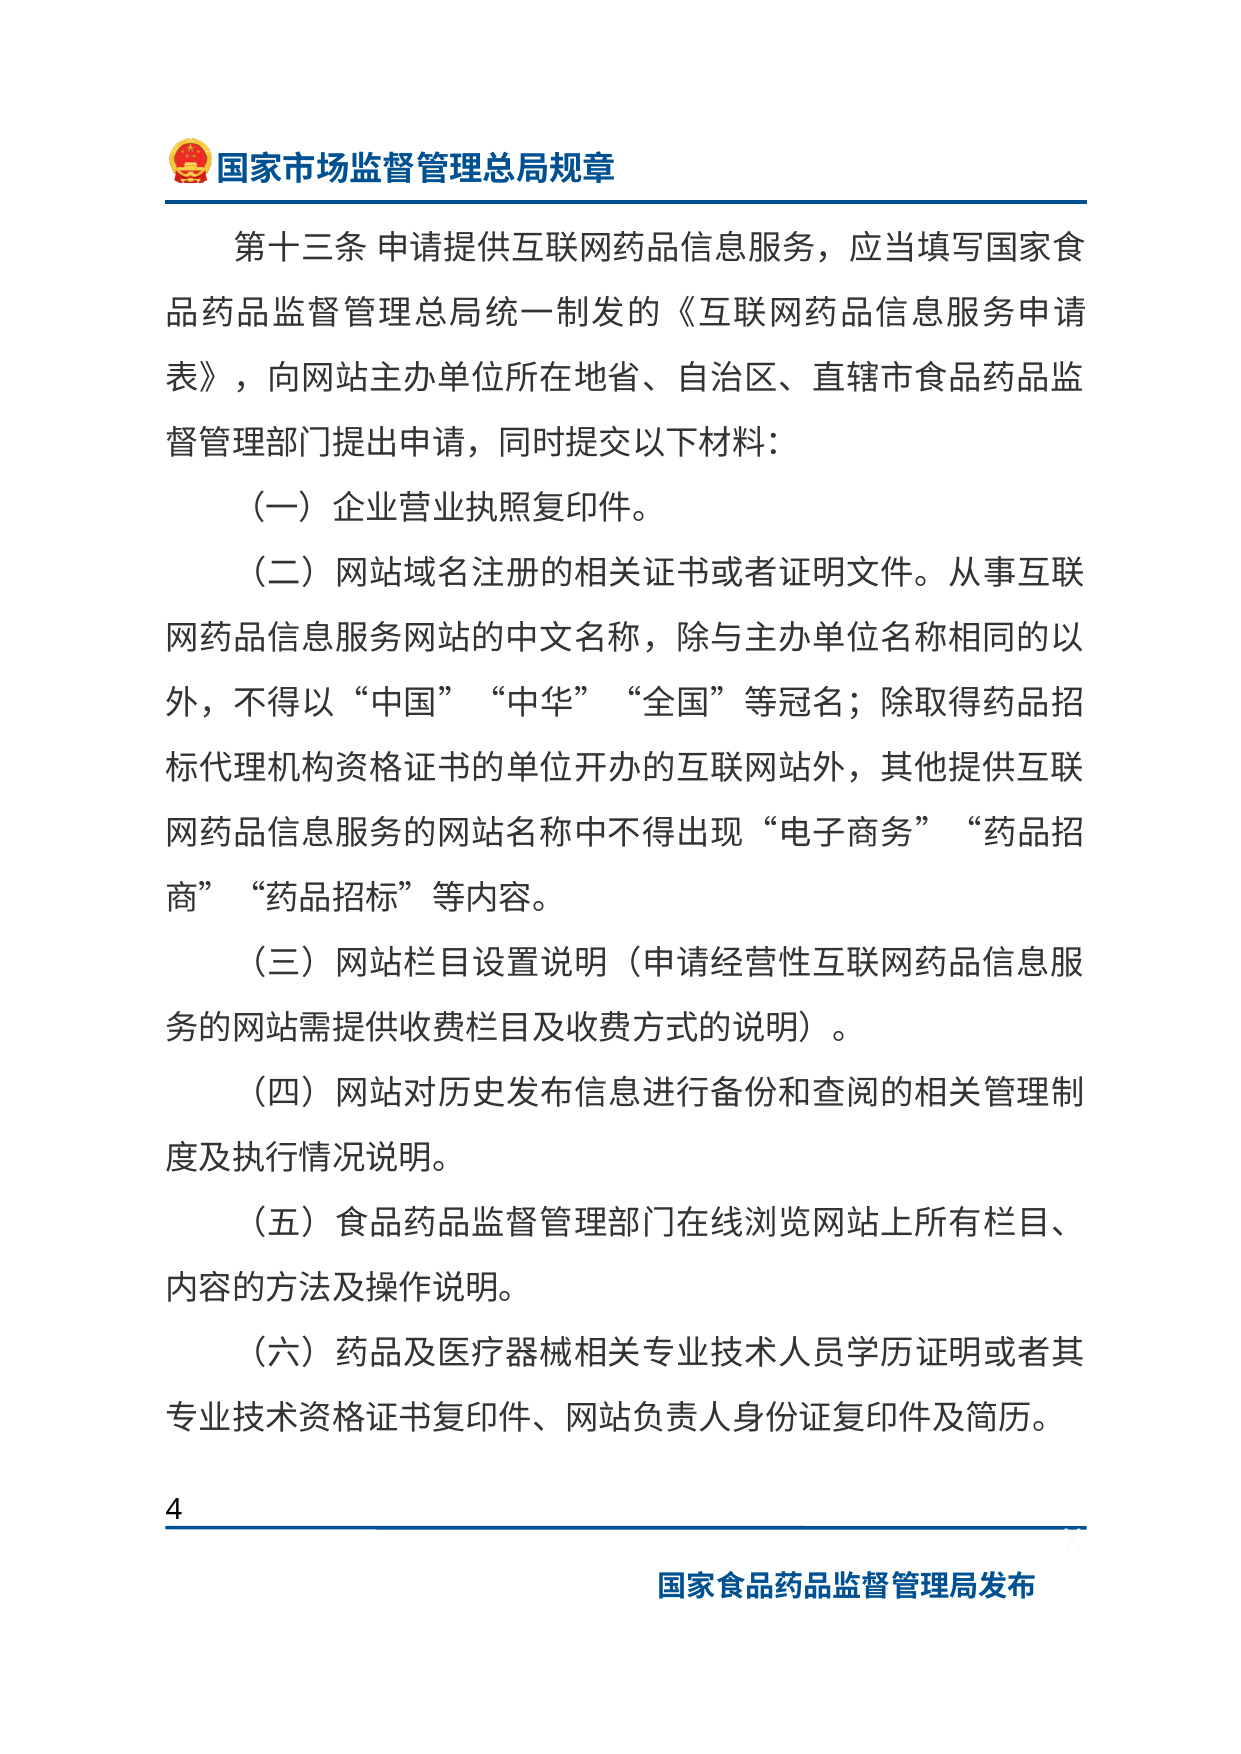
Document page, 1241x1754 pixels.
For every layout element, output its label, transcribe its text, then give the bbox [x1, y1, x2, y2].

text （三）网站栏目设置说明（申请经营性互联网药品信息服务的网站需提供收费栏目及收费方式的说明）。 [165, 928, 1087, 1058]
picture [165, 136, 216, 187]
text （四）网站对历史发布信息进行备份和查阅的相关管理制度及执行情况说明。 [165, 1058, 1087, 1188]
text （六）药品及医疗器械相关专业技术人员学历证明或者其专业技术资格证书复印件、网站负责人身份证复印件及简历。 [165, 1318, 1087, 1448]
text （一）企业营业执照复印件。 [165, 473, 1087, 538]
text （二）网站域名注册的相关证书或者证明文件。从事互联网药品信息服务网站的中文名称，除与主办单位名称相同的以外，不得以“中国”“中华”“全国”等冠名；除取得药品招标代理机构资格证书的单位开办的互联网站外，其他提供互联网药品信息服务的网站名称中不得出现“电子商务”“药品招商”“药品招标”等内容。 [165, 538, 1087, 928]
text （五）食品药品监督管理部门在线浏览网站上所有栏目、内容的方法及操作说明。 [165, 1188, 1087, 1318]
text 第十三条 申请提供互联网药品信息服务，应当填写国家食品药品监督管理总局统一制发的《互联网药品信息服务申请表》，向网站主办单位所在地省、自治区、直辖市食品药品监督管理部门提出申请，同时提交以下材料： [165, 213, 1087, 473]
